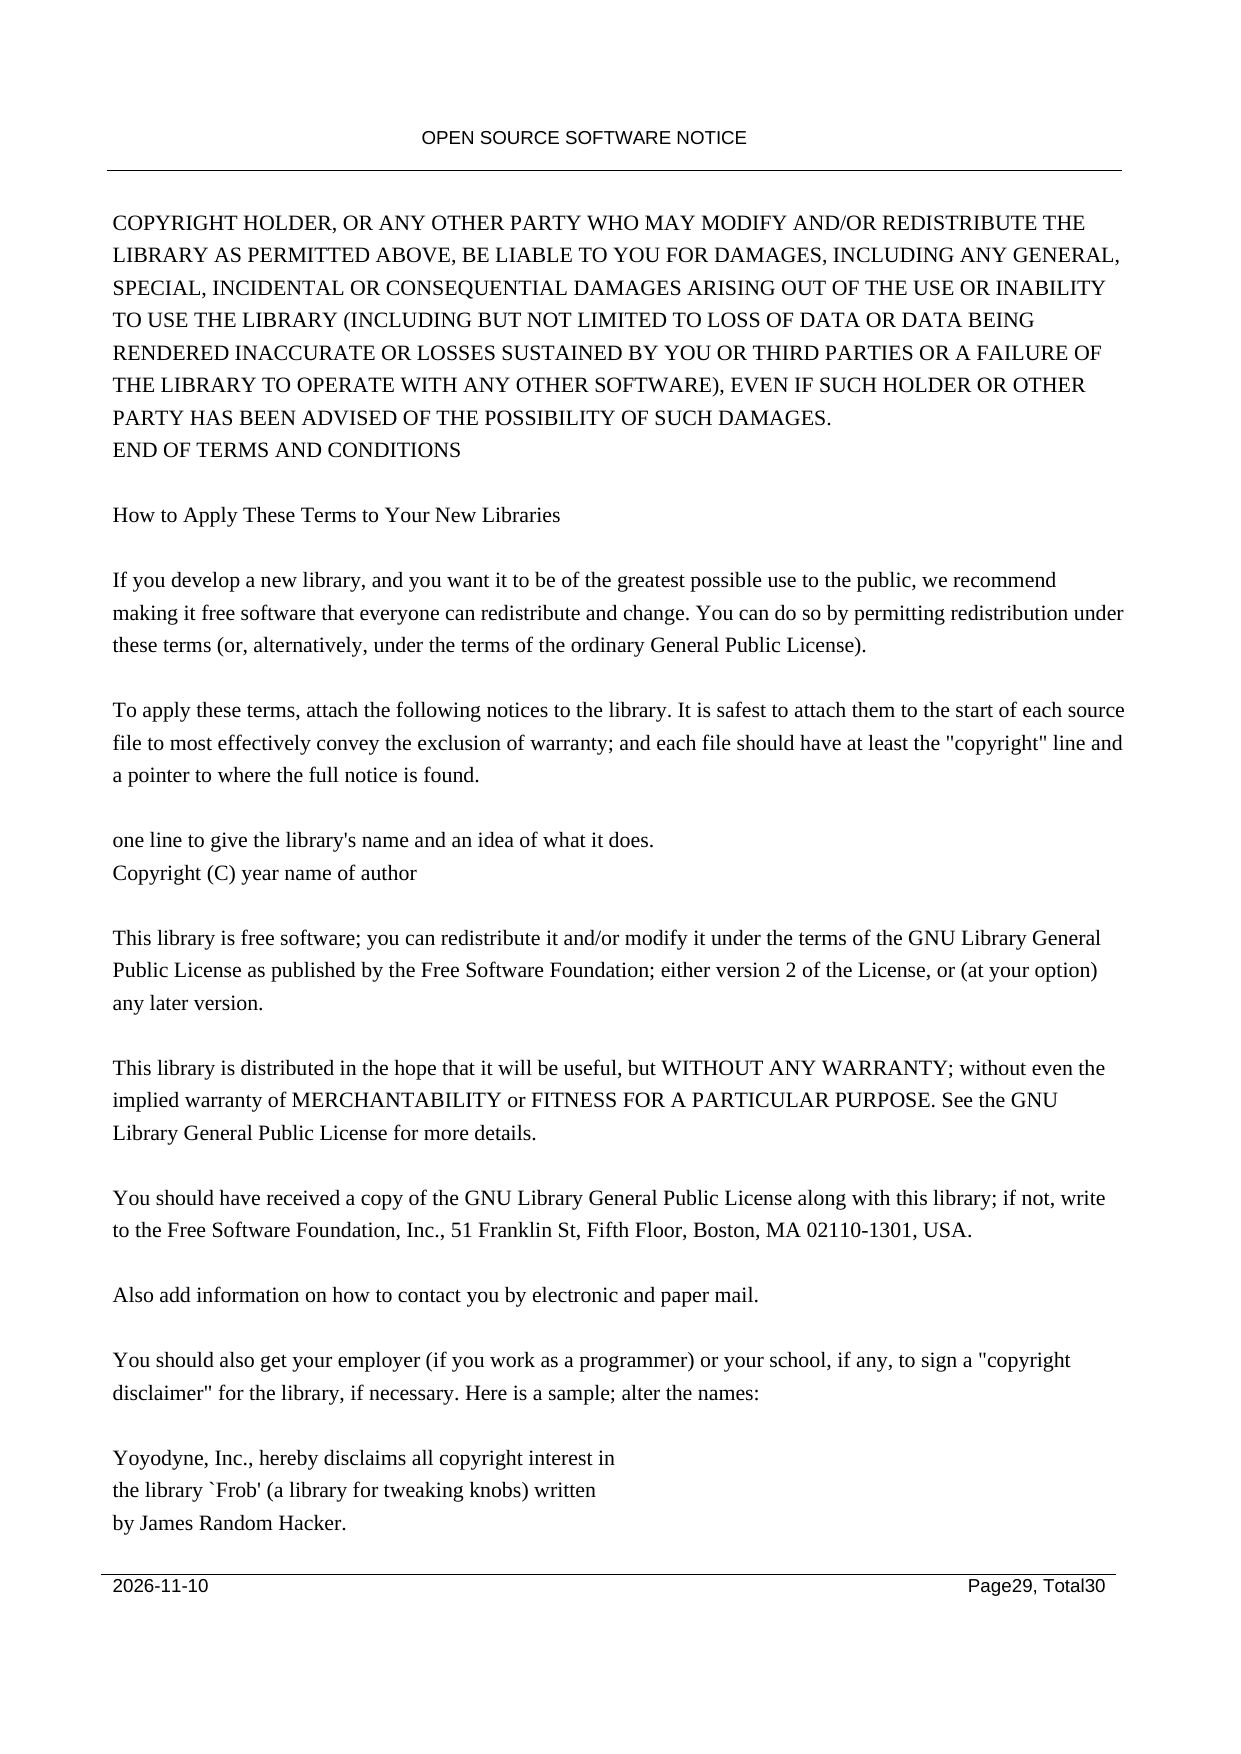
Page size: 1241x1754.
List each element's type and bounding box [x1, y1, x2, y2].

text [112, 206, 1128, 1539]
